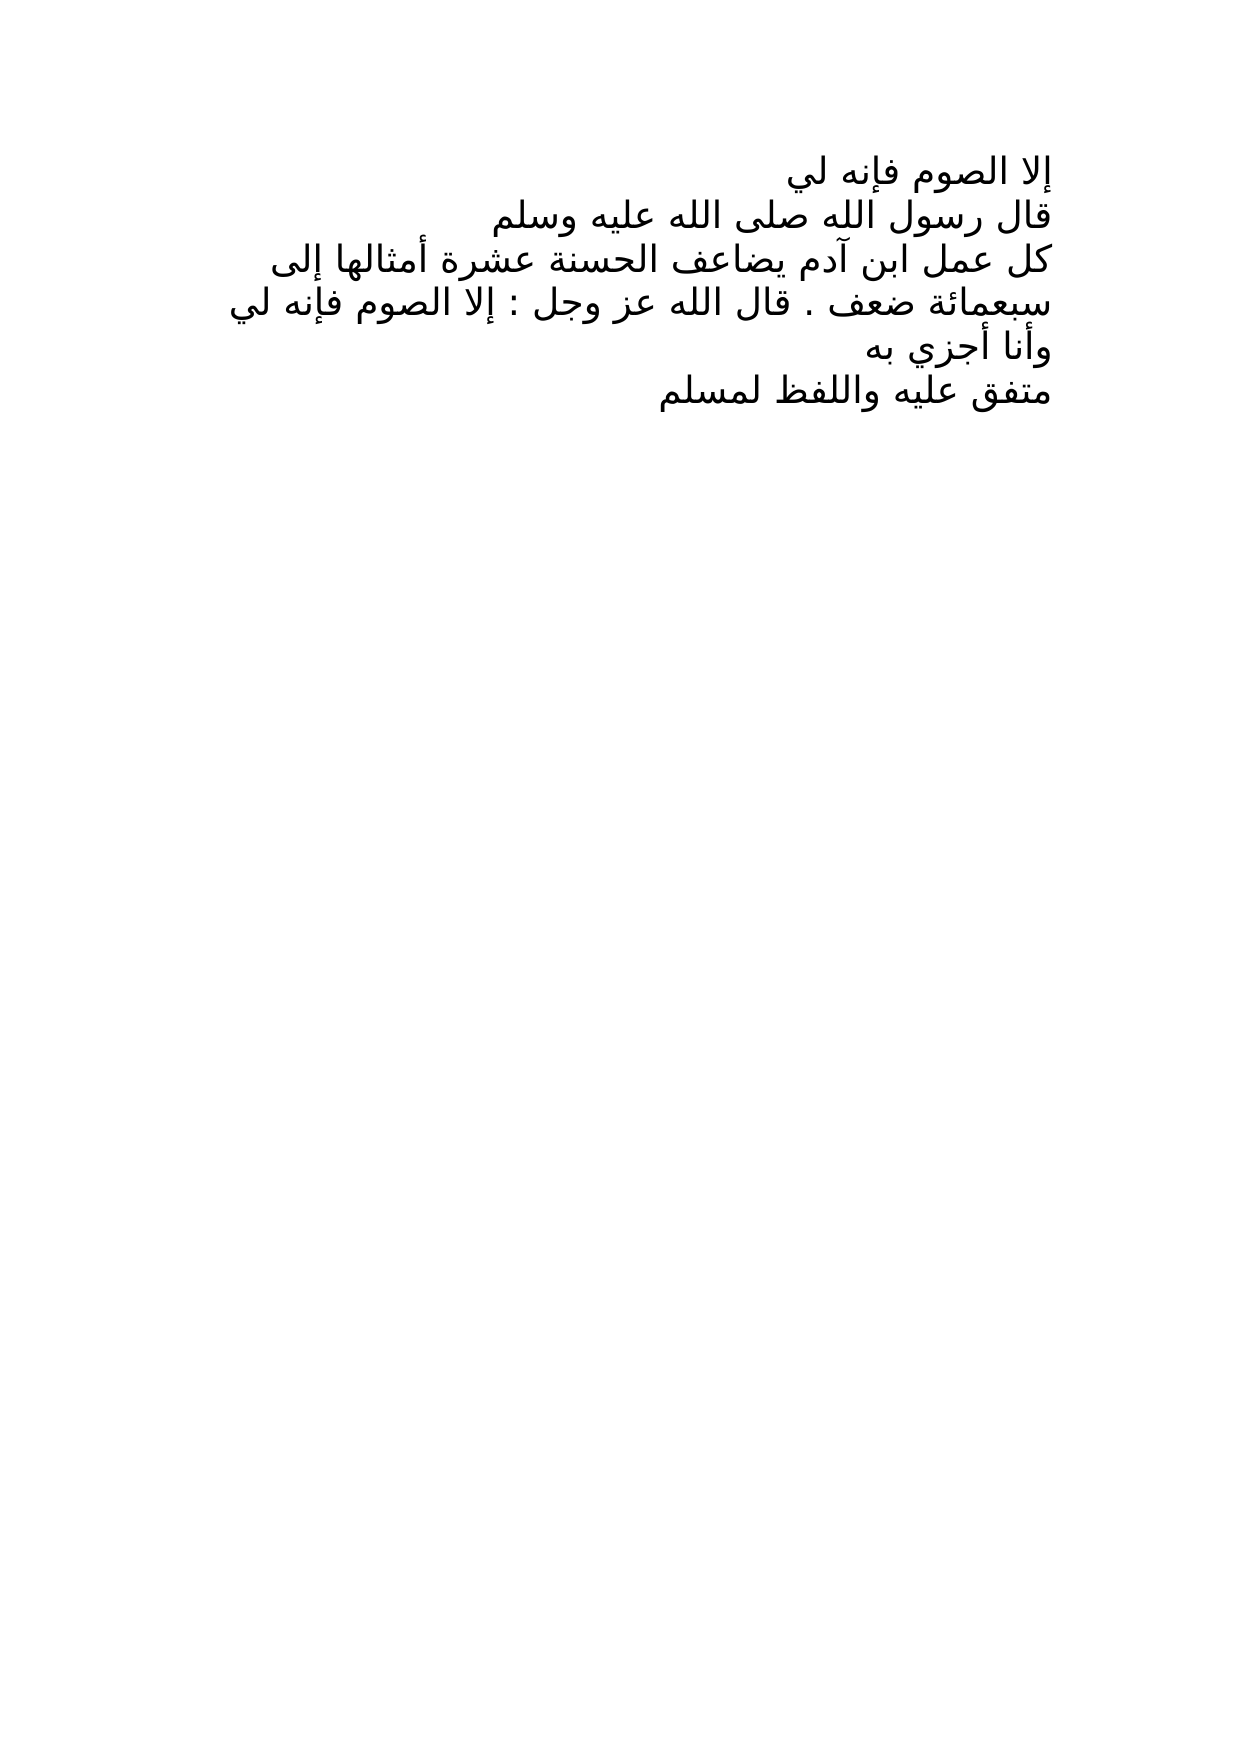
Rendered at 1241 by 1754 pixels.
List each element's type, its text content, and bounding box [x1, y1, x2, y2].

text متفق عليه واللفظ لمسلم [187, 368, 1053, 412]
text قال رسول الله صلى الله عليه وسلم [187, 194, 1053, 237]
text كل عمل ابن آدم يضاعف الحسنة عشرة أمثالها إلى سبعمائة ضعف . قال الله عز وجل : إلا الصوم فإنه لي وأنا أجزي به [187, 237, 1053, 368]
text إلا الصوم فإنه لي [187, 150, 1053, 194]
